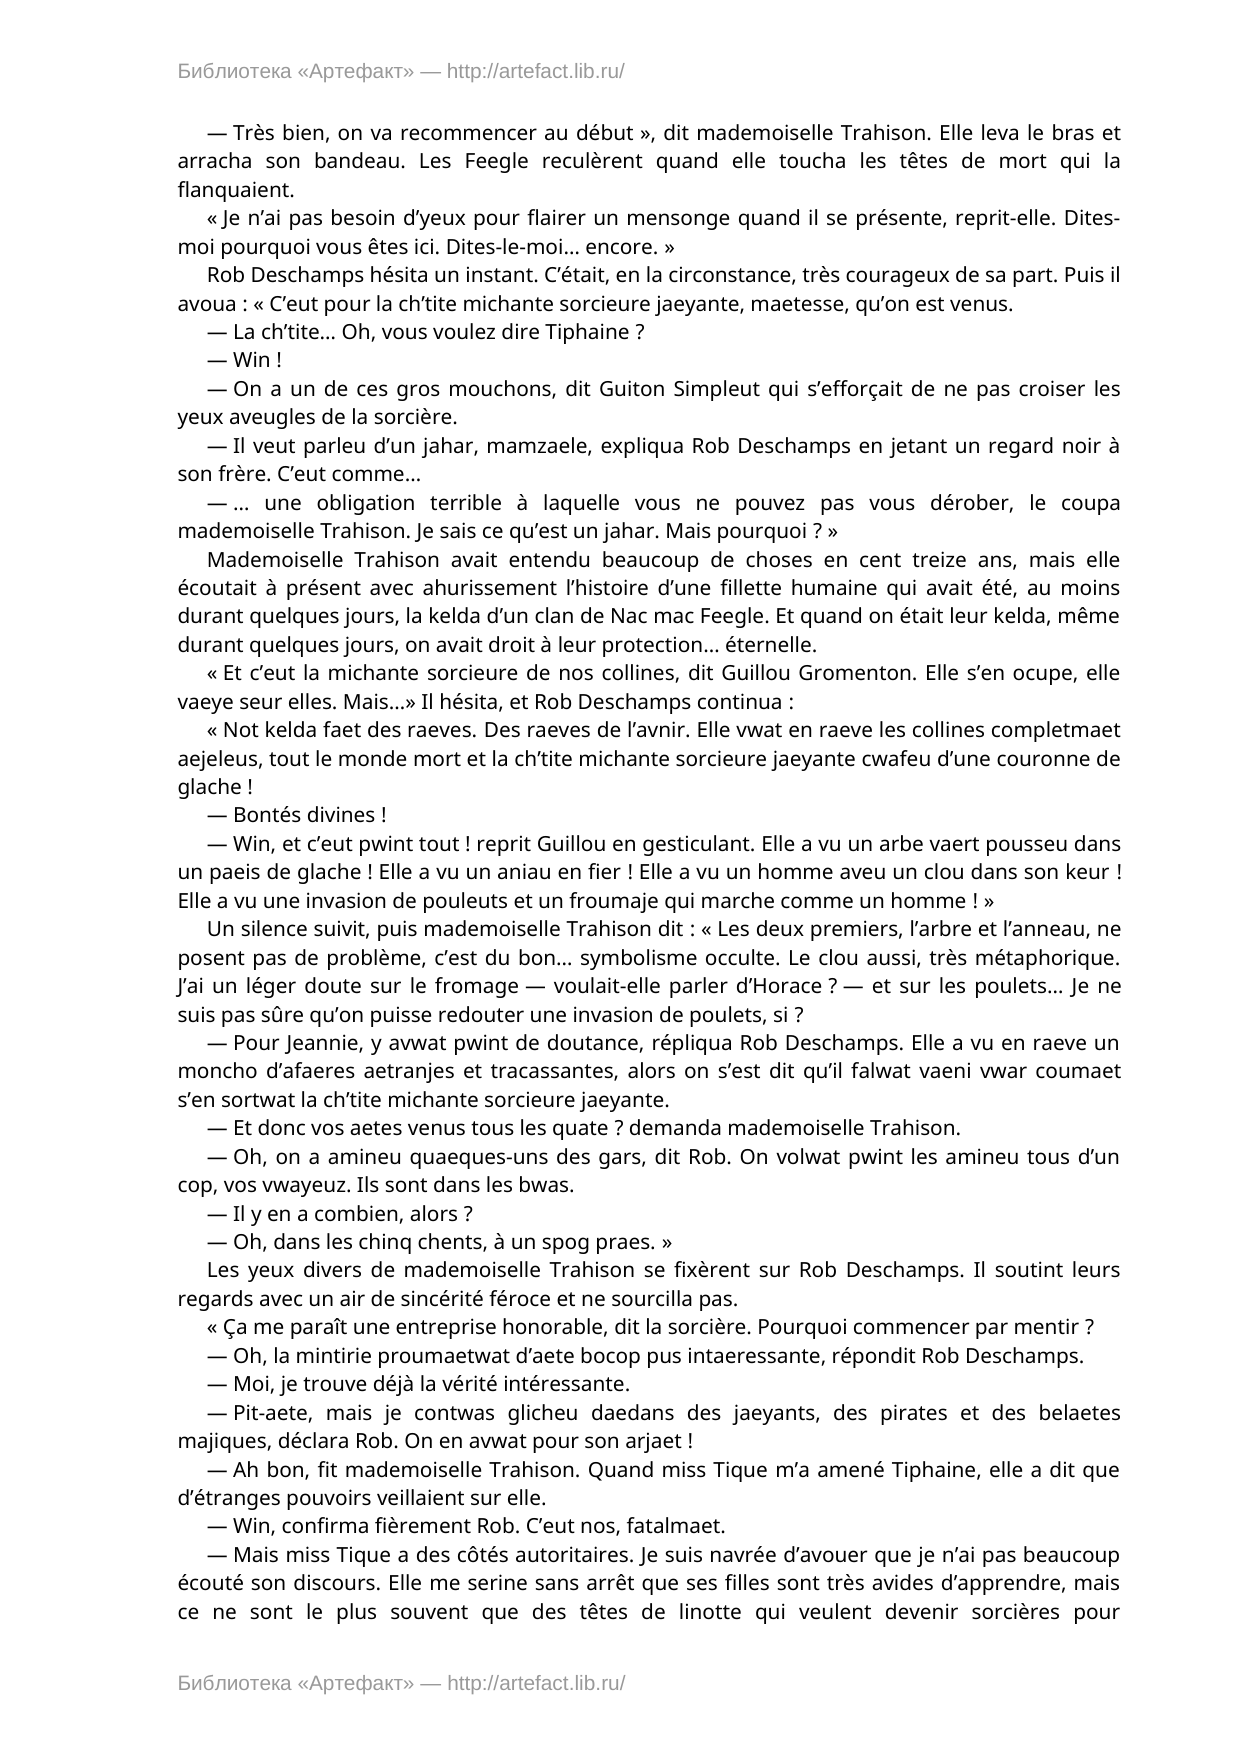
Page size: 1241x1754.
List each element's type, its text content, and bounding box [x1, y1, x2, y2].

text — Pour Jeannie, y avwat pwint de doutance, répliqua Rob Deschamps. Elle a vu en raeve un moncho d’afaeres aetranjes et tracassantes, alors on s’est dit qu’il falwat vaeni vwar coumaet s’en sortwat la ch’tite michante sorcieure jaeyante. [177, 1028, 1122, 1113]
text Mademoiselle Trahison avait entendu beaucoup de choses en cent treize ans, mais elle écoutait à présent avec ahurissement l’histoire d’une fillette humaine qui avait été, au moins durant quelques jours, la kelda d’un clan de Nac mac Feegle. Et quand on était leur kelda, même durant quelques jours, on avait droit à leur protection… éternelle. [177, 545, 1122, 658]
text — Et donc vos aetes venus tous les quate ? demanda mademoiselle Trahison. [177, 1113, 1122, 1142]
text — Il veut parleu d’un jahar, mamzaele, expliqua Rob Deschamps en jetant un regard noir à son frère. C’eut comme… [177, 431, 1122, 488]
text — Très bien, on va recommencer au début », dit mademoiselle Trahison. Elle leva le bras et arracha son bandeau. Les Feegle reculèrent quand elle toucha les têtes de mort qui la flanquaient. [177, 118, 1122, 203]
text — Oh, dans les chinq chents, à un spog praes. » [177, 1227, 1122, 1256]
text « Ça me paraît une entreprise honorable, dit la sorcière. Pourquoi commencer par mentir ? [177, 1312, 1122, 1341]
text — Win ! [177, 346, 1122, 374]
text Rob Deschamps hésita un instant. C’était, en la circonstance, très courageux de sa part. Puis il avoua : « C’eut pour la ch’tite michante sorcieure jaeyante, maetesse, qu’on est venus. [177, 260, 1122, 317]
text — On a un de ces gros mouchons, dit Guiton Simpleut qui s’efforçait de ne pas croiser les yeux aveugles de la sorcière. [177, 374, 1122, 431]
text « Et c’eut la michante sorcieure de nos collines, dit Guillou Gromenton. Elle s’en ocupe, elle vaeye seur elles. Mais…» Il hésita, et Rob Deschamps continua : [177, 658, 1122, 715]
text — Il y en a combien, alors ? [177, 1199, 1122, 1227]
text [177, 1540, 1122, 1625]
text — Win, confirma fièrement Rob. C’eut nos, fatalmaet. [177, 1512, 1122, 1540]
text — Oh, la mintirie proumaetwat d’aete bocop pus intaeressante, répondit Rob Deschamps. [177, 1341, 1122, 1369]
text — Oh, on a amineu quaeques-uns des gars, dit Rob. On volwat pwint les amineu tous d’un cop, vos vwayeuz. Ils sont dans les bwas. [177, 1142, 1122, 1199]
text Un silence suivit, puis mademoiselle Trahison dit : « Les deux premiers, l’arbre et l’anneau, ne posent pas de problème, c’est du bon… symbolisme occulte. Le clou aussi, très métaphorique. J’ai un léger doute sur le fromage — voulait-elle parler d’Horace ? — et sur les poulets… Je ne suis pas sûre qu’on puisse redouter une invasion de poulets, si ? [177, 914, 1122, 1028]
text — … une obligation terrible à laquelle vous ne pouvez pas vous dérober, le coupa mademoiselle Trahison. Je sais ce qu’est un jahar. Mais pourquoi ? » [177, 488, 1122, 545]
text « Je n’ai pas besoin d’yeux pour flairer un mensonge quand il se présente, reprit-elle. Dites-moi pourquoi vous êtes ici. Dites-le-moi… encore. » [177, 203, 1122, 260]
text — Pit-aete, mais je contwas glicheu daedans des jaeyants, des pirates et des belaetes majiques, déclara Rob. On en avwat pour son arjaet ! [177, 1398, 1122, 1455]
text — La ch’tite… Oh, vous voulez dire Tiphaine ? [177, 317, 1122, 346]
text Les yeux divers de mademoiselle Trahison se fixèrent sur Rob Deschamps. Il soutint leurs regards avec un air de sincérité féroce et ne sourcilla pas. [177, 1256, 1122, 1312]
text — Moi, je trouve déjà la vérité intéressante. [177, 1369, 1122, 1398]
text — Bontés divines ! [177, 801, 1122, 829]
text — Ah bon, fit mademoiselle Trahison. Quand miss Tique m’a amené Tiphaine, elle a dit que d’étranges pouvoirs veillaient sur elle. [177, 1455, 1122, 1512]
text — Win, et c’eut pwint tout ! reprit Guillou en gesticulant. Elle a vu un arbe vaert pousseu dans un paeis de glache ! Elle a vu un aniau en fier ! Elle a vu un homme aveu un clou dans son keur ! Elle a vu une invasion de pouleuts et un froumaje qui marche comme un homme ! » [177, 829, 1122, 914]
text « Not kelda faet des raeves. Des raeves de l’avnir. Elle vwat en raeve les collines completmaet aejeleus, tout le monde mort et la ch’tite michante sorcieure jaeyante cwafeu d’une couronne de glache ! [177, 715, 1122, 801]
